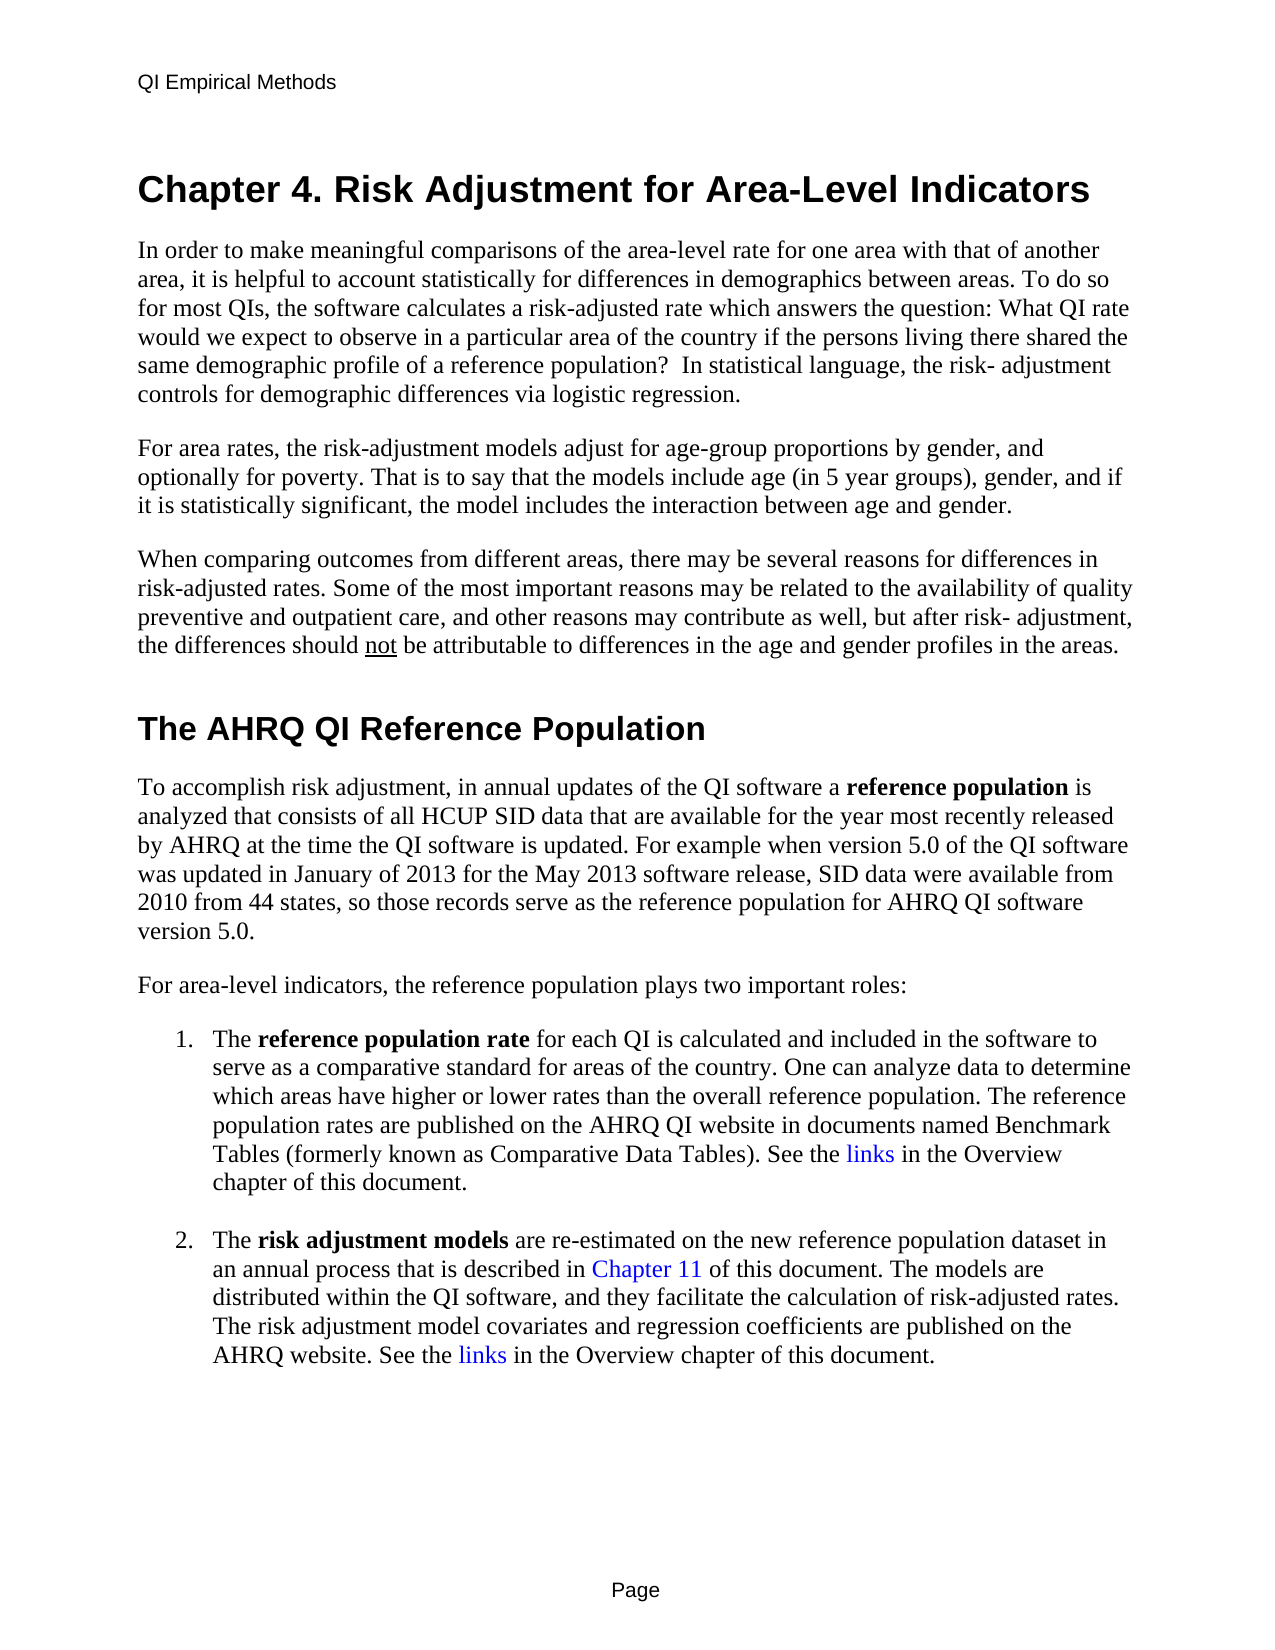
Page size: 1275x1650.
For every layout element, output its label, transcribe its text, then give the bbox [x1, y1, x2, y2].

list The risk adjustment models are re-estimated on the new reference population dataset in an annual process that is described in Chapter 11 of this document. The models are distributed within the QI software, and they facilitate the calculation of risk-adjusted rates. The risk adjustment model covariates and regression coefficients are published on the AHRQ website. See the links in the Overview chapter of this document. [175, 1225, 1133, 1369]
text When comparing outcomes from different areas, there may be several reasons for differences in risk-adjusted rates. Some of the most important reasons may be related to the availability of quality preventive and outpatient care, and other reasons may contribute as well, but after risk- adjustment, the differences should not be attributable to differences in the age and gender profiles in the areas. [137, 544, 1133, 659]
subtitle The AHRQ QI Reference Population [137, 709, 1133, 747]
list The reference population rate for each QI is calculated and included in the software to serve as a comparative standard for areas of the country. One can analyze data to determine which areas have higher or lower rates than the overall reference population. The reference population rates are published on the AHRQ QI website in documents named Benchmark Tables (formerly known as Comparative Data Tables). See the links in the Overview chapter of this document. [175, 1024, 1133, 1196]
text For area rates, the risk-adjustment models adjust for age-group proportions by gender, and optionally for poverty. That is to say that the models include age (in 5 year groups), gender, and if it is statistically significant, the model includes the interaction between age and gender. [137, 433, 1133, 519]
text For area-level indicators, the reference population plays two important roles: [137, 970, 1133, 999]
subtitle Chapter 4. Risk Adjustment for Area-Level Indicators [137, 167, 1133, 210]
text In order to make meaningful comparisons of the area-level rate for one area with that of another area, it is helpful to account statistically for differences in demographics between areas. To do so for most QIs, the software calculates a risk-adjusted rate which answers the question: What QI rate would we expect to observe in a particular area of the country if the persons living there shared the same demographic profile of a reference population? In statistical language, the risk- adjustment controls for demographic differences via logistic regression. [137, 235, 1133, 408]
text To accomplish risk adjustment, in annual updates of the QI software a reference population is analyzed that consists of all HCUP SID data that are available for the year most recently released by AHRQ at the time the QI software is updated. For example when version 5.0 of the QI software was updated in January of 2013 for the May 2013 software release, SID data were available from 2010 from 44 states, so those records serve as the reference population for AHRQ QI software version 5.0. [137, 772, 1133, 945]
